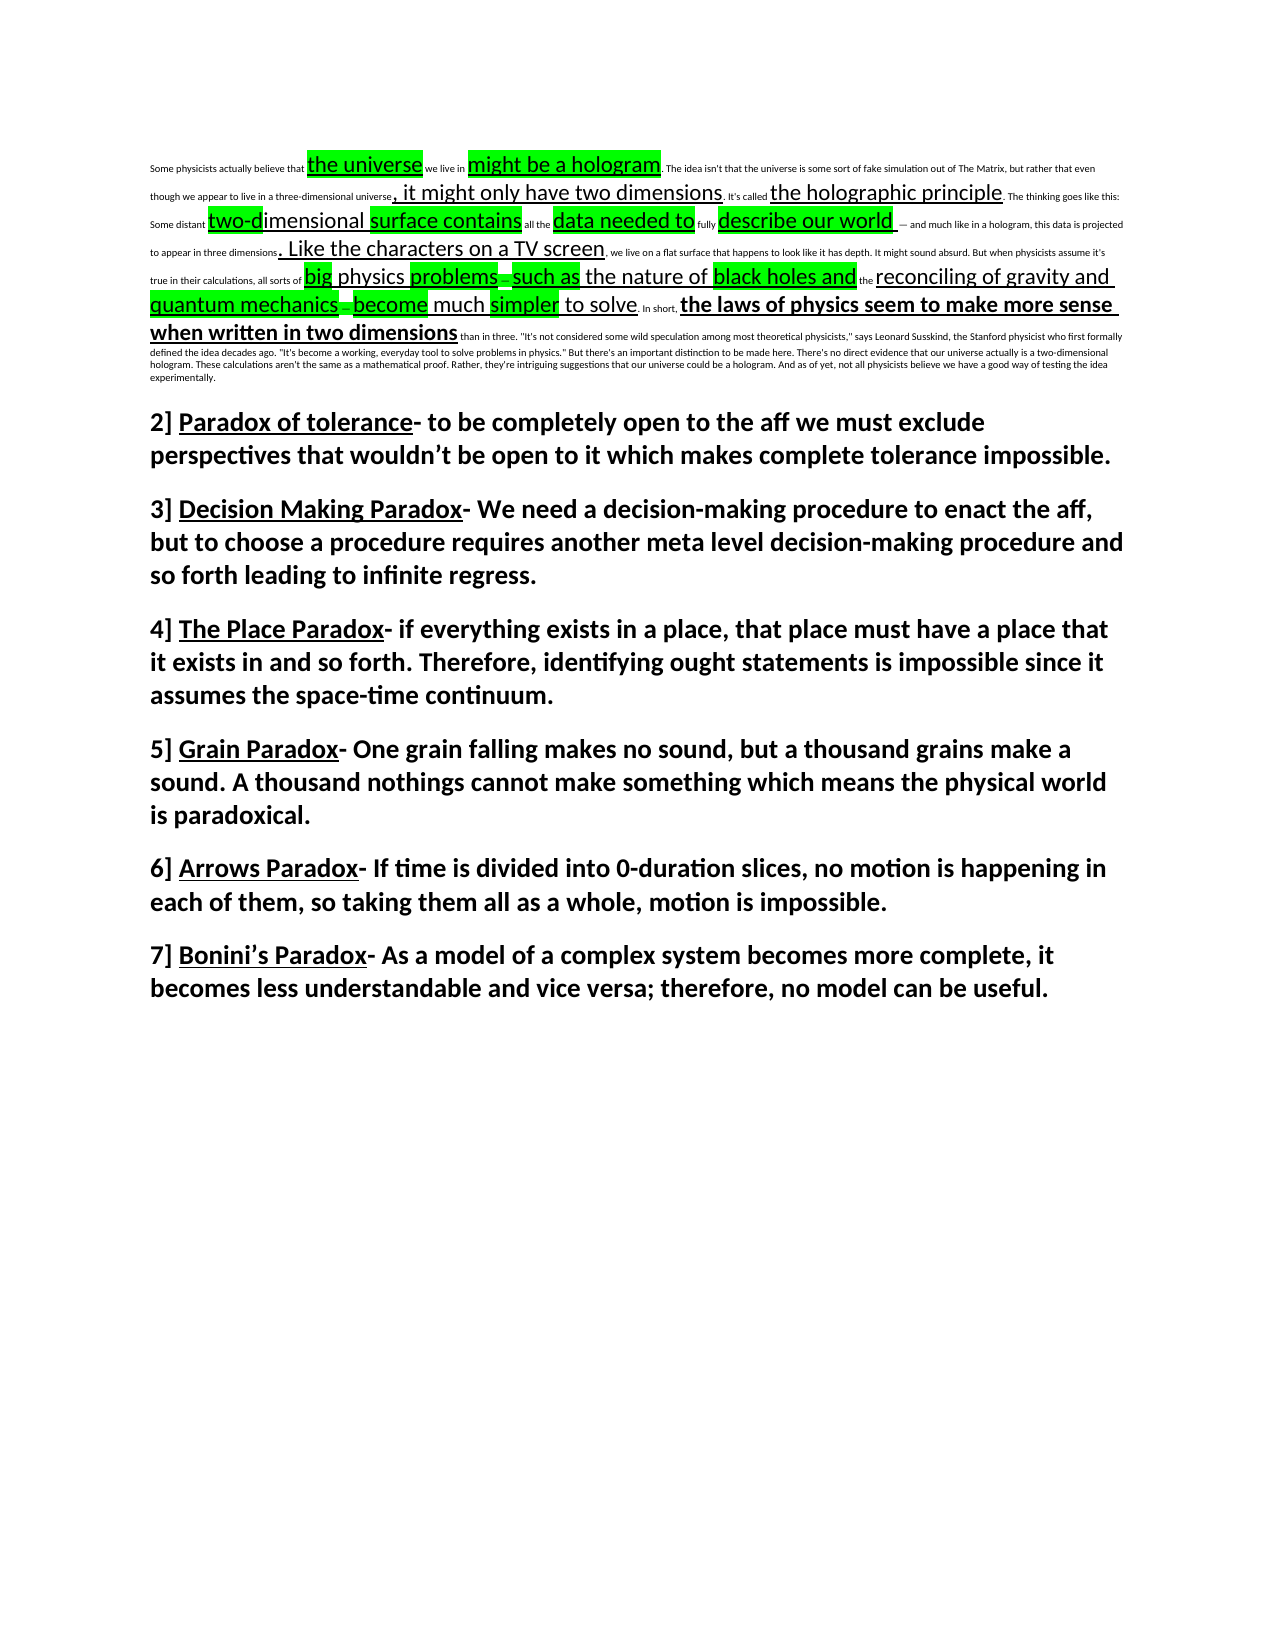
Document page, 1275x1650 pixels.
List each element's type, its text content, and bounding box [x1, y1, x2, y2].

subtitle 2] Paradox of tolerance- to be completely open to the aff we must exclude perspectives that wouldn’t be open to it which makes complete tolerance impossible. [150, 405, 1125, 471]
text Some physicists actually believe that the universe we live in might be a hologram. The idea isn't that the universe is some sort of fake simulation out of The Matrix, but rather that even though we appear to live in a three-dimensional universe, it might only have two dimensions. It's called the holographic principle. The thinking goes like this: Some distant two-dimensional surface contains all the data needed to fully describe our world — and much like in a hologram, this data is projected to appear in three dimensions. Like the characters on a TV screen, we live on a flat surface that happens to look like it has depth. It might sound absurd. But when physicists assume it's true in their calculations, all sorts of big physics problems — such as the nature of black holes and the reconciling of gravity and quantum mechanics — become much simpler to solve. In short, the laws of physics seem to make more sense when written in two dimensions than in three. "It's not considered some wild speculation among most theoretical physicists," says Leonard Susskind, the Stanford physicist who first formally defined the idea decades ago. "It's become a working, everyday tool to solve problems in physics." But there's an important distinction to be made here. There's no direct evidence that our universe actually is a two-dimensional hologram. These calculations aren't the same as a mathematical proof. Rather, they're intriguing suggestions that our universe could be a hologram. And as of yet, not all physicists believe we have a good way of testing the idea experimentally. [150, 150, 1125, 384]
subtitle 6] Arrows Paradox- If time is divided into 0-duration slices, no motion is happening in each of them, so taking them all as a whole, motion is impossible. [889, 852, 1125, 918]
subtitle 5] Grain Paradox- One grain falling makes no sound, but a thousand grains make a sound. A thousand nothings cannot make something which means the physical world is paradoxical. [150, 732, 1125, 831]
subtitle 7] Bonini’s Paradox- As a model of a complex system becomes more complete, it becomes less understandable and vice versa; therefore, no model can be useful. [150, 938, 1125, 1004]
subtitle 4] The Place Paradox- if everything exists in a place, that place must have a place that it exists in and so forth. Therefore, identifying ought statements is impossible since it assumes the space-time continuum. [150, 612, 1125, 711]
subtitle 3] Decision Making Paradox- We need a decision-making procedure to enact the aff, but to choose a procedure requires another meta level decision-making procedure and so forth leading to infinite regress. [150, 492, 1125, 591]
